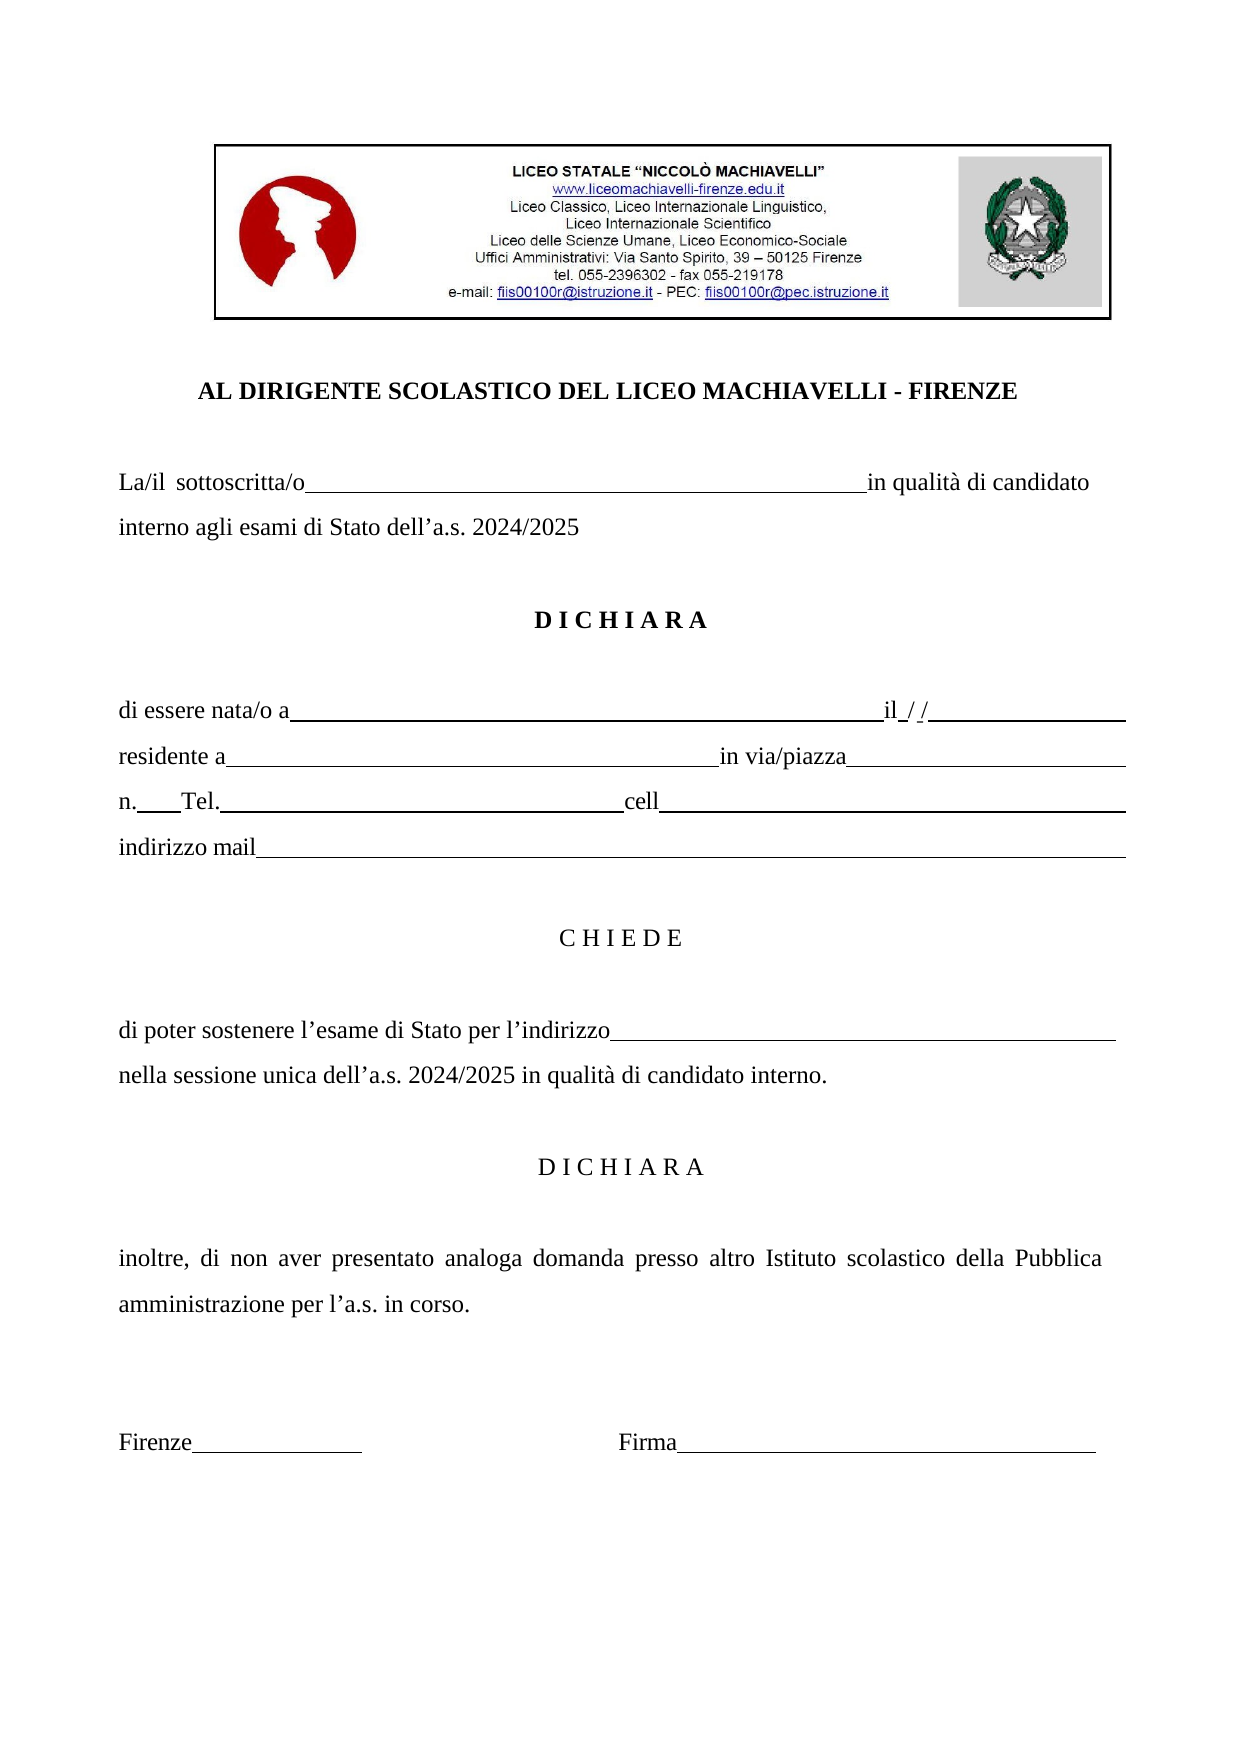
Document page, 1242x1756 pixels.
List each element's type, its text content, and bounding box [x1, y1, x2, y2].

picture [209, 141, 1112, 322]
text Firenze Firma [118, 1427, 1139, 1455]
subtitle D I C H I A R A [106, 605, 1136, 634]
subtitle AL DIRIGENTE SCOLASTICO DEL LICEO MACHIAVELLI - FIRENZE [198, 376, 1139, 405]
text D I C H I A R A [107, 1152, 1136, 1181]
text di essere nata/o a il / / residente a in via/piazza n. Tel. cell indirizzo mail [118, 695, 1128, 860]
text La/il sottoscritta/o in qualità di candidato interno agli esami di Stato dell’a.s. 2024/2025 [118, 467, 1100, 541]
text inoltre, di non aver presentato analoga domanda presso altro Istituto scolastico della Pubblica amministrazione per l’a.s. in corso. [118, 1243, 1139, 1318]
text C H I E D E [106, 923, 1136, 952]
text di poter sostenere l’esame di Stato per l’indirizzo nella sessione unica dell’a.s. 2024/2025 in qualità di candidato interno. [118, 1015, 1117, 1089]
